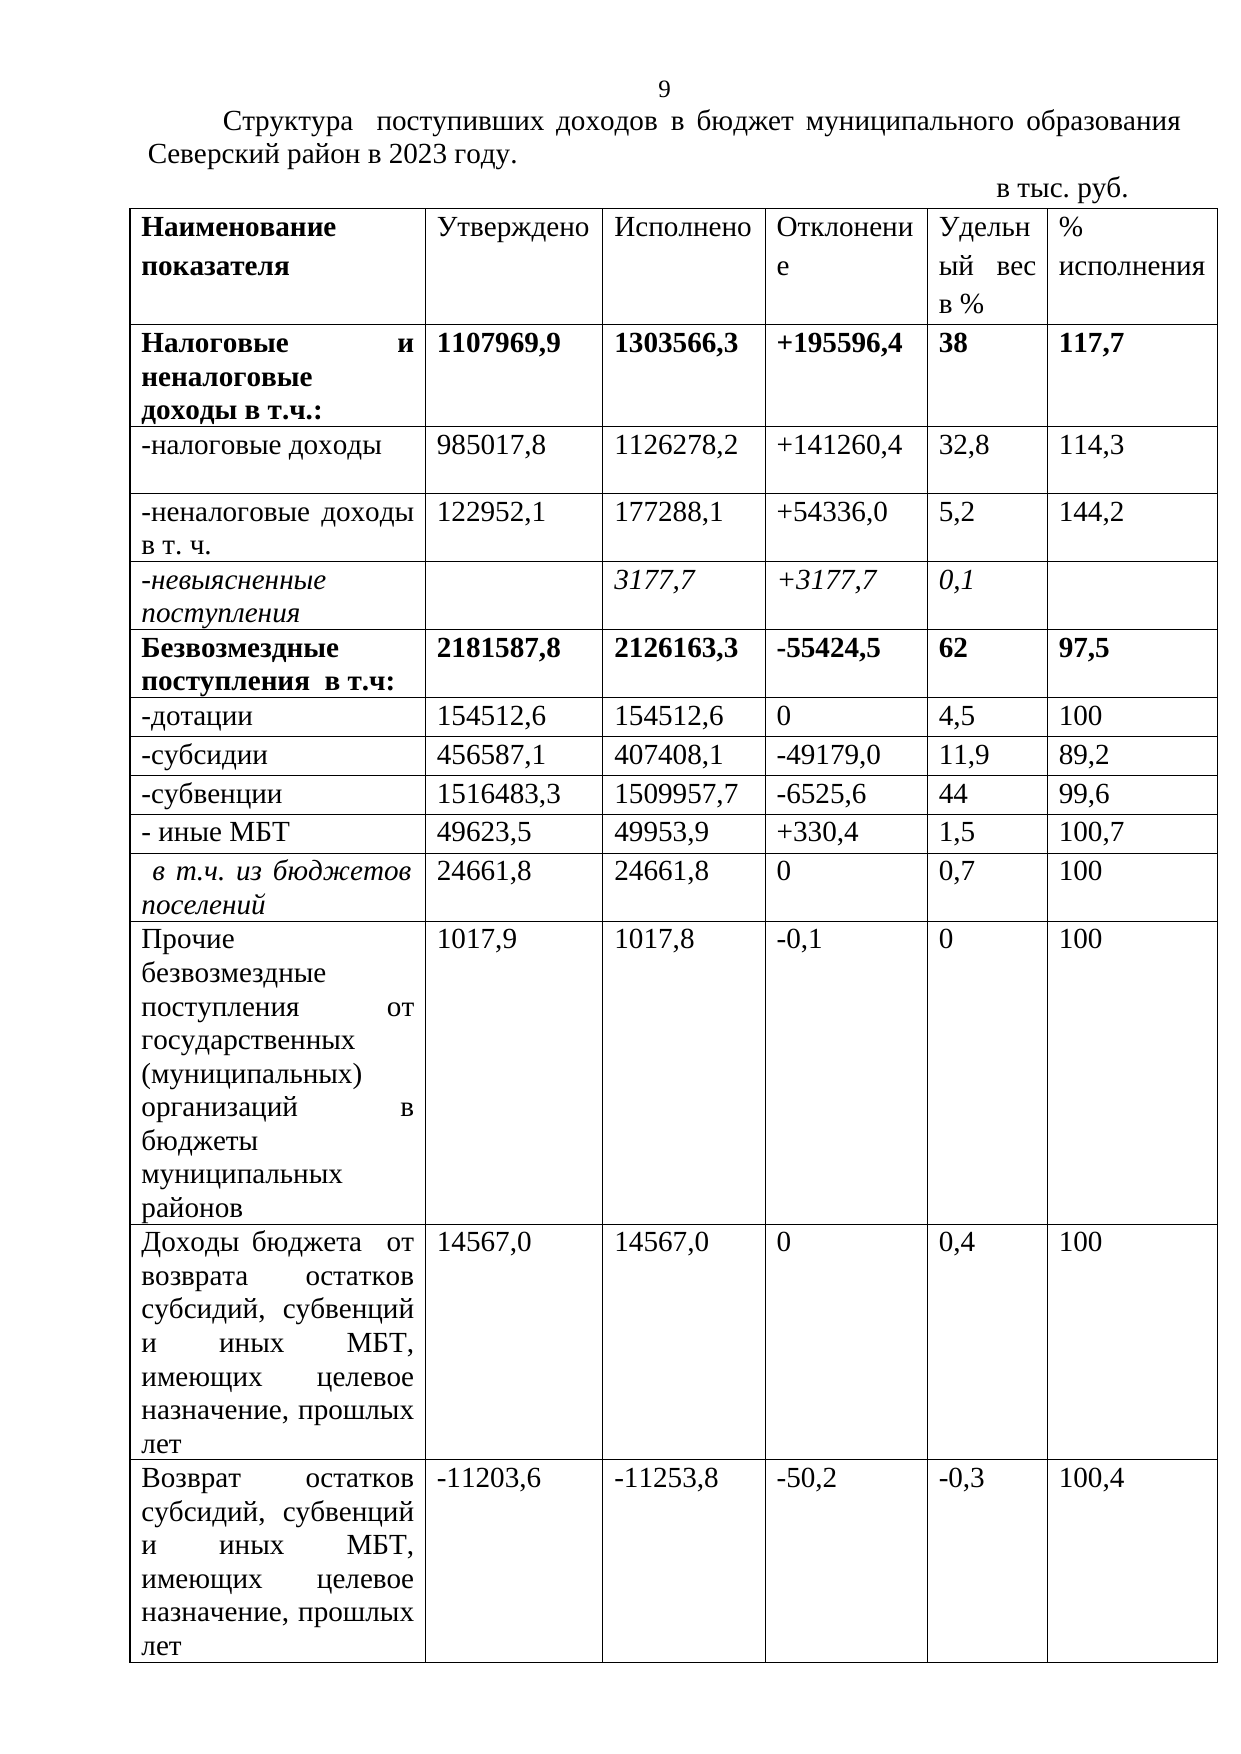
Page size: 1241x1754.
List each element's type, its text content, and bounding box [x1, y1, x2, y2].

table_cell 49623,5 [426, 815, 602, 852]
table_cell [1048, 562, 1217, 629]
table_cell 1017,8 [603, 922, 765, 1223]
table_cell 5,2 [928, 494, 1047, 561]
table_cell в т.ч. из бюджетов поселений [131, 854, 425, 921]
table_cell 1126278,2 [603, 427, 765, 493]
table_cell 24661,8 [603, 854, 765, 921]
table_cell 0,4 [928, 1225, 1047, 1459]
table_cell +195596,4 [766, 325, 927, 426]
table_cell 1,5 [928, 815, 1047, 852]
table_cell -55424,5 [766, 630, 927, 697]
table_cell 100 [1048, 922, 1217, 1223]
table_cell 0,1 [928, 562, 1047, 629]
table_cell 985017,8 [426, 427, 602, 493]
table_cell -0,1 [766, 922, 927, 1223]
table_cell 456587,1 [426, 737, 602, 775]
table_cell -11203,6 [426, 1460, 602, 1662]
table_cell 62 [928, 630, 1047, 697]
text в тыс. руб. [148, 170, 1181, 203]
table_cell [426, 562, 602, 629]
table_cell 144,2 [1048, 494, 1217, 561]
table_cell 38 [928, 325, 1047, 426]
table_cell 100,4 [1048, 1460, 1217, 1662]
table_cell -налоговые доходы [131, 427, 425, 493]
table_cell 1017,9 [426, 922, 602, 1223]
table_cell 89,2 [1048, 737, 1217, 775]
table_header Исполнено [603, 209, 765, 324]
table_cell 2181587,8 [426, 630, 602, 697]
table_cell 114,3 [1048, 427, 1217, 493]
table_cell 0 [766, 854, 927, 921]
table_header % исполнения [1048, 209, 1217, 324]
table_cell 154512,6 [603, 698, 765, 736]
table_cell 32,8 [928, 427, 1047, 493]
table_cell -субвенции [131, 776, 425, 813]
table_cell Возврат остатков субсидий, субвенций и иных МБТ, имеющих целевое назначение, прошлых лет [131, 1460, 425, 1662]
table_cell 0,7 [928, 854, 1047, 921]
table_cell 1516483,3 [426, 776, 602, 813]
table_cell 100 [1048, 698, 1217, 736]
table_cell Прочие безвозмездные поступления от государственных (муниципальных) организаций в бюджеты муниципальных районов [131, 922, 425, 1223]
table_cell 0 [928, 922, 1047, 1223]
table_header Отклонение [766, 209, 927, 324]
table_cell 0 [766, 698, 927, 736]
table_cell -11253,8 [603, 1460, 765, 1662]
table_cell Налоговые и неналоговые доходы в т.ч.: [131, 325, 425, 426]
table_cell +141260,4 [766, 427, 927, 493]
table_cell 3177,7 [603, 562, 765, 629]
table_cell -50,2 [766, 1460, 927, 1662]
table_cell 100 [1048, 1225, 1217, 1459]
table_cell 14567,0 [603, 1225, 765, 1459]
table_cell -6525,6 [766, 776, 927, 813]
table_cell 100 [1048, 854, 1217, 921]
table_cell 154512,6 [426, 698, 602, 736]
table_cell -дотации [131, 698, 425, 736]
table_cell Доходы бюджета от возврата остатков субсидий, субвенций и иных МБТ, имеющих целевое назначение, прошлых лет [131, 1225, 425, 1459]
table_cell -невыясненные поступления [131, 562, 425, 629]
table_cell 14567,0 [426, 1225, 602, 1459]
table_cell +54336,0 [766, 494, 927, 561]
table_cell 1107969,9 [426, 325, 602, 426]
table_cell 2126163,3 [603, 630, 765, 697]
text Структура поступивших доходов в бюджет муниципального образования Северский район в 2023 году. [148, 103, 1181, 170]
table_header Наименование показателя [131, 209, 425, 324]
table_cell 49953,9 [603, 815, 765, 852]
table_cell -0,3 [928, 1460, 1047, 1662]
table_cell -неналоговые доходы в т. ч. [131, 494, 425, 561]
table_cell 97,5 [1048, 630, 1217, 697]
table_cell 24661,8 [426, 854, 602, 921]
table_header Утверждено [426, 209, 602, 324]
table_cell 177288,1 [603, 494, 765, 561]
table_cell 99,6 [1048, 776, 1217, 813]
table_cell -субсидии [131, 737, 425, 775]
table_cell 122952,1 [426, 494, 602, 561]
table_cell 1303566,3 [603, 325, 765, 426]
table_cell +3177,7 [766, 562, 927, 629]
table_cell 4,5 [928, 698, 1047, 736]
table_cell - иные МБТ [131, 815, 425, 852]
table_cell 0 [766, 1225, 927, 1459]
table_cell 1509957,7 [603, 776, 765, 813]
table_cell 407408,1 [603, 737, 765, 775]
table_header Удельный вес в % [928, 209, 1047, 324]
table_cell +330,4 [766, 815, 927, 852]
table_cell 11,9 [928, 737, 1047, 775]
table_cell 117,7 [1048, 325, 1217, 426]
table_cell 44 [928, 776, 1047, 813]
table_cell Безвозмездные поступления в т.ч: [131, 630, 425, 697]
table_cell 100,7 [1048, 815, 1217, 852]
table_cell -49179,0 [766, 737, 927, 775]
